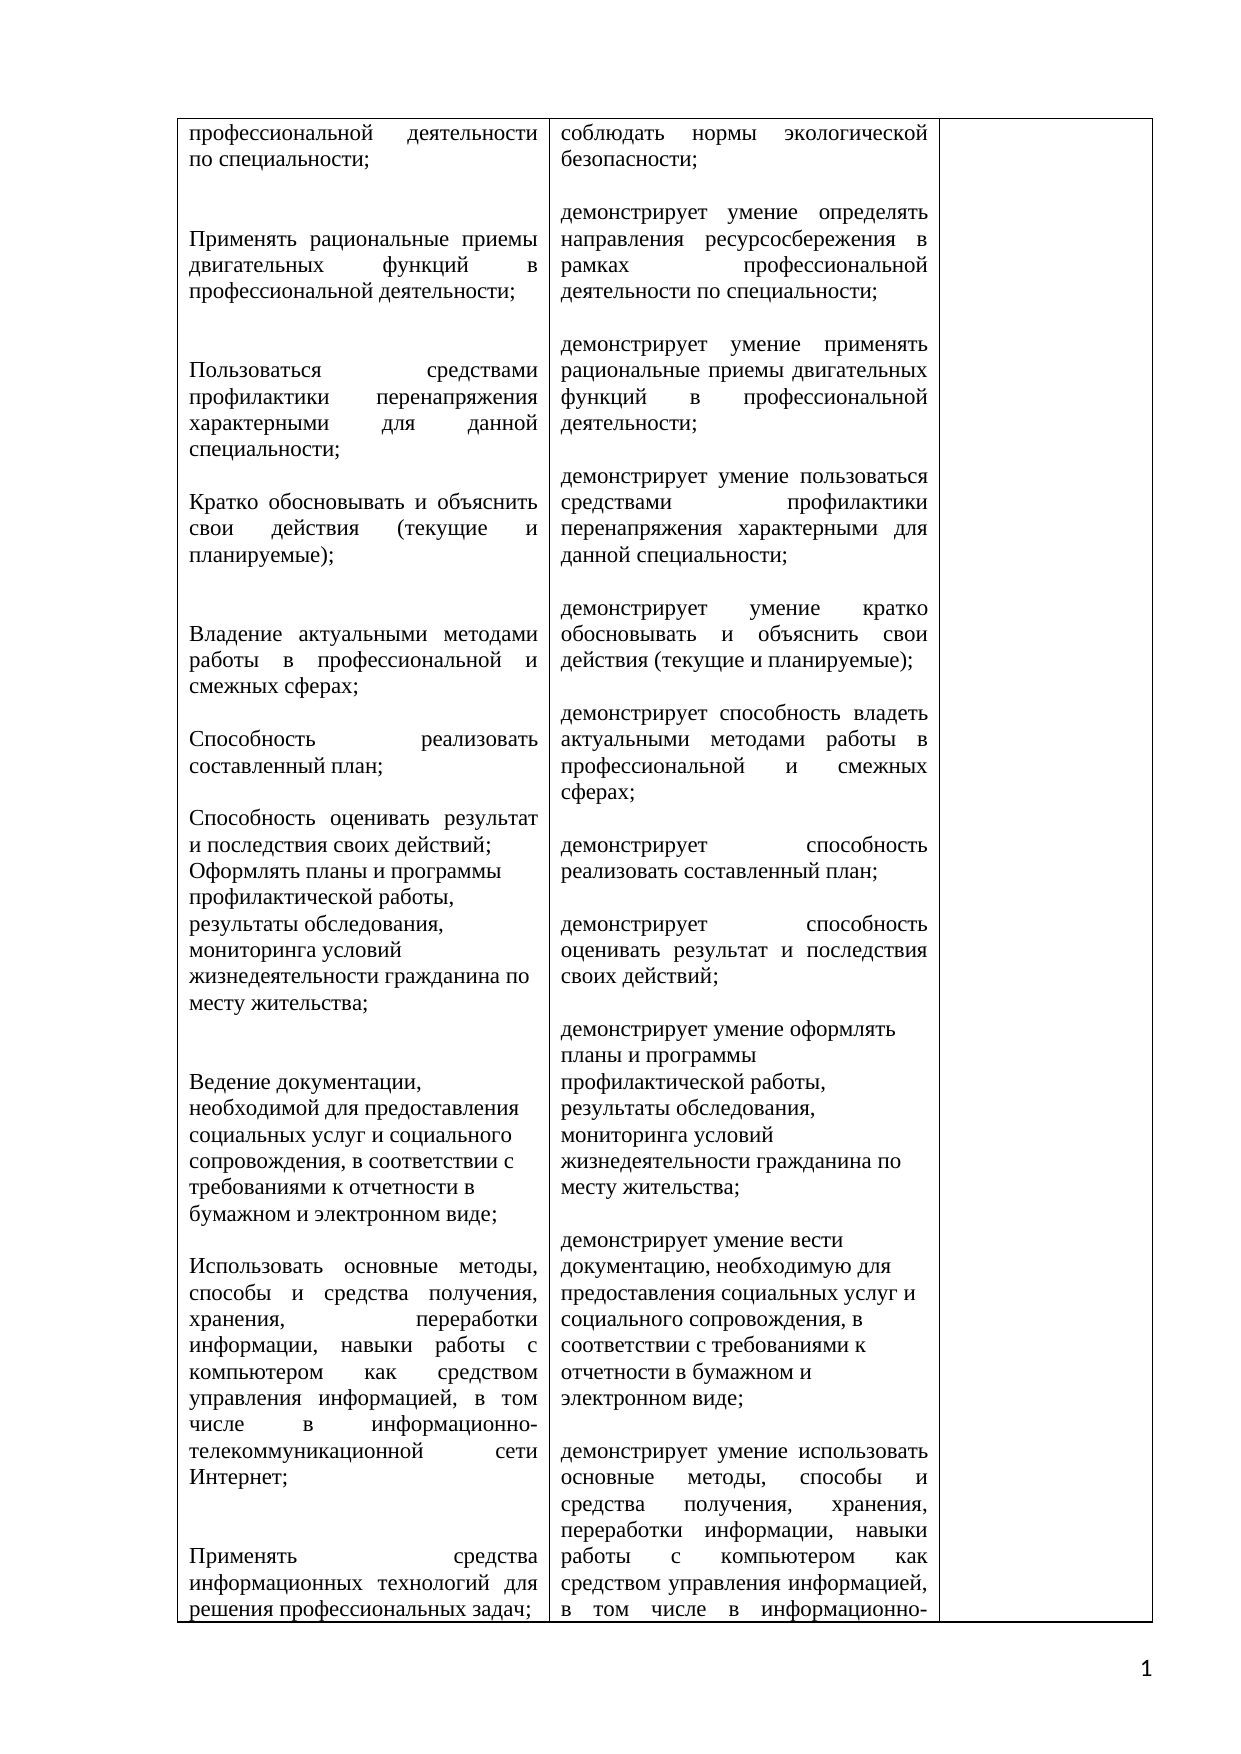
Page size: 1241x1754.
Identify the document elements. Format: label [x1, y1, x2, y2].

table_cell [940, 119, 1152, 1621]
table_cell [178, 119, 549, 1621]
table_cell [550, 119, 939, 1621]
